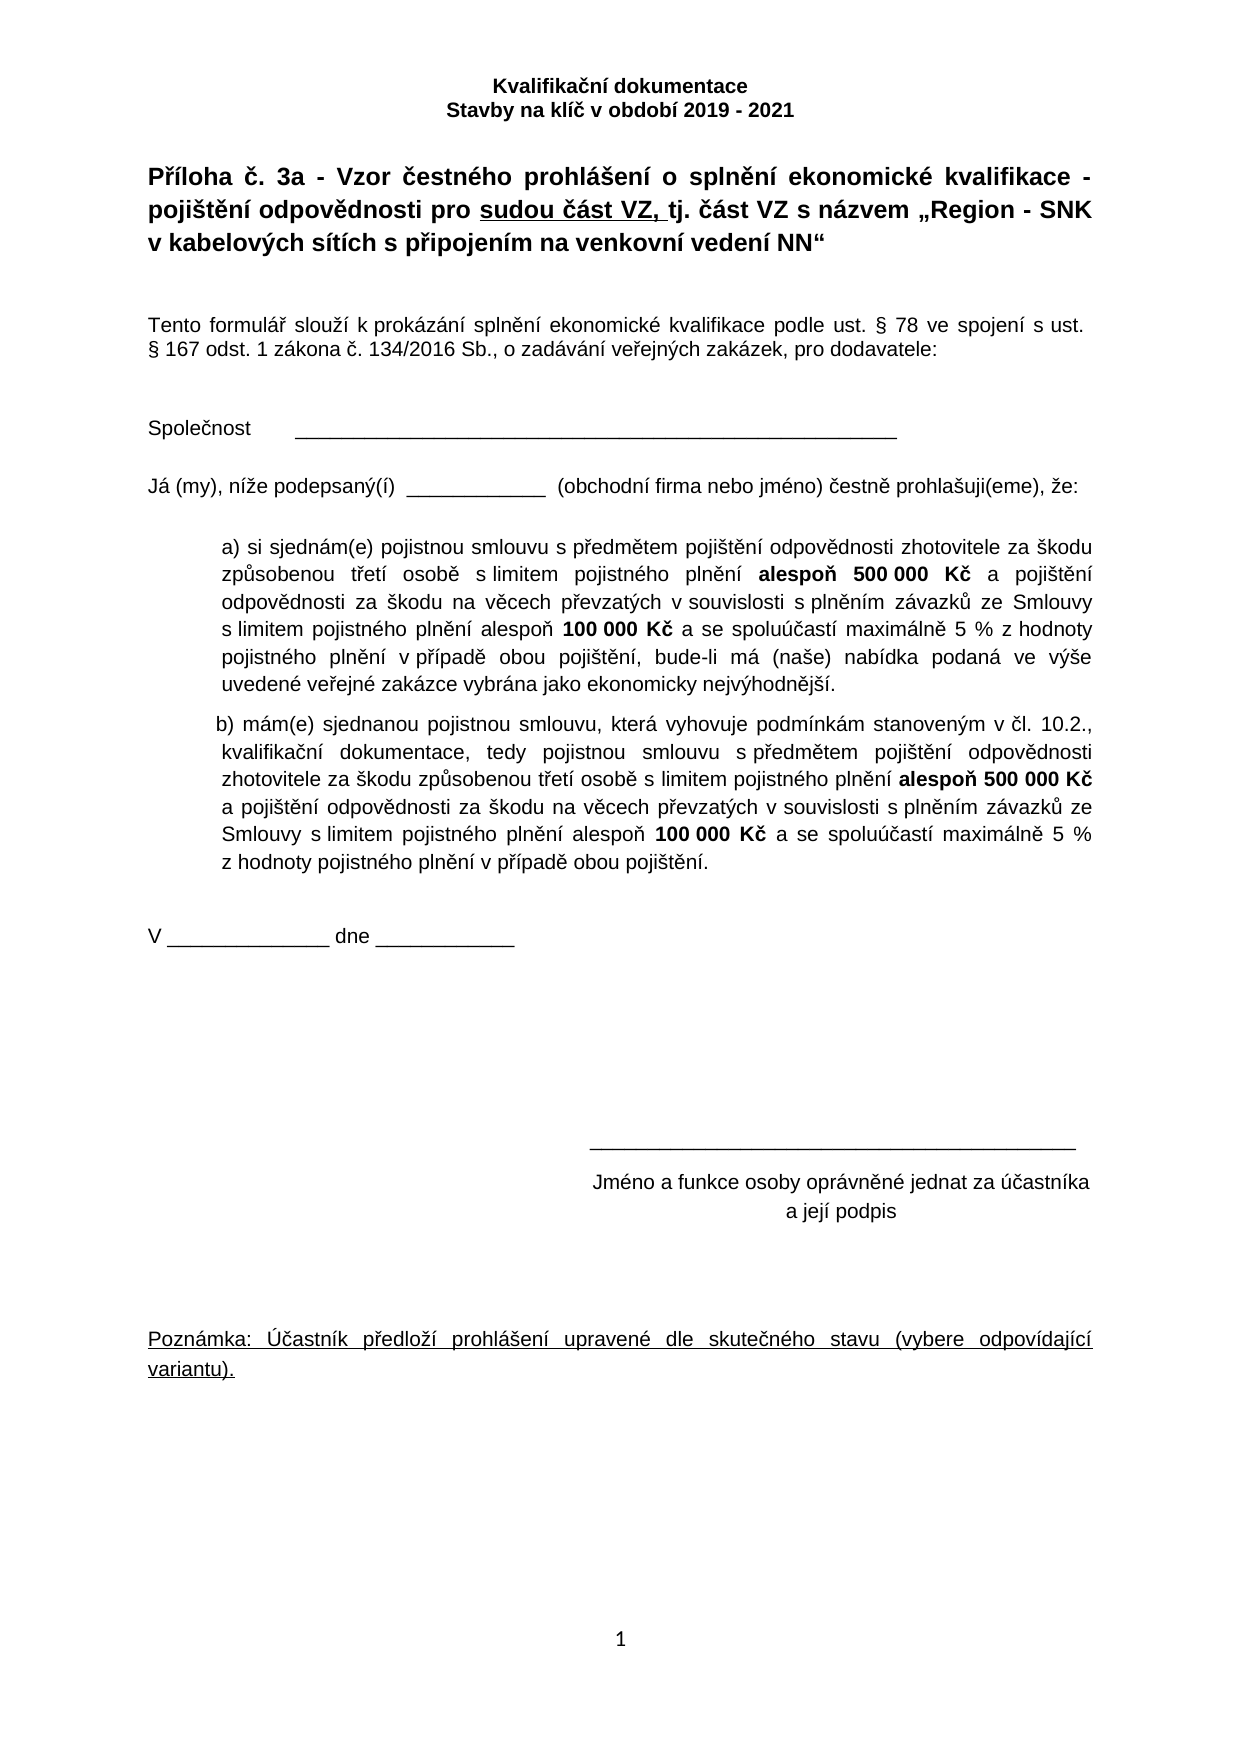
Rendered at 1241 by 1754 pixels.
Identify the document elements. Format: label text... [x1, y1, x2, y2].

subtitle Příloha č. 3a - Vzor čestného prohlášení o splnění ekonomické kvalifikace - pojištění odpovědnosti pro sudou část VZ, tj. část VZ s názvem „Region - SNK v kabelových sítích s připojením na venkovní vedení NN“ [148, 162, 1093, 257]
text Společnost ____________________________________________________ [148, 415, 1093, 439]
text Jméno a funkce osoby oprávněné jednat za účastníka a její podpis [590, 1169, 1093, 1223]
text Poznámka: Účastník předloží prohlášení upravené dle skutečného stavu (vybere odpovídající variantu). [148, 1349, 1093, 1380]
subtitle V ______________ dne ____________ [148, 923, 1093, 947]
text Já (my), níže podepsaný(í) ____________ (obchodní firma nebo jméno) čestně prohlašuji(eme), že: [148, 474, 1093, 498]
text b) mám(e) sjednanou pojistnou smlouvu, která vyhovuje podmínkám stanoveným v čl. 10.2., kvalifikační dokumentace, tedy pojistnou smlouvu s předmětem pojištění odpovědnosti zhotovitele za škodu způsobenou třetí osobě s limitem pojistného plnění alespoň 500 000 Kč a pojištění odpovědnosti za škodu na věcech převzatých v souvislosti s plněním závazků ze Smlouvy s limitem pojistného plnění alespoň 100 000 Kč a se spoluúčastí maximálně 5 % z hodnoty pojistného plnění v případě obou pojištění. [216, 712, 1093, 873]
text a) si sjednám(e) pojistnou smlouvu s předmětem pojištění odpovědnosti zhotovitele za škodu způsobenou třetí osobě s limitem pojistného plnění alespoň 500 000 Kč a pojištění odpovědnosti za škodu na věcech převzatých v souvislosti s plněním závazků ze Smlouvy s limitem pojistného plnění alespoň 100 000 Kč a se spoluúčastí maximálně 5 % z hodnoty pojistného plnění v případě obou pojištění, bude-li má (naše) nabídka podaná ve výše uvedené veřejné zakázce vybrána jako ekonomicky nejvýhodnější. [221, 534, 1093, 696]
text Tento formulář slouží k prokázání splnění ekonomické kvalifikace podle ust. § 78 ve spojení s ust. § 167 odst. 1 zákona č. 134/2016 Sb., o zadávání veřejných zakázek, pro dodavatele: [148, 313, 1093, 361]
text __________________________________________ [590, 1093, 1093, 1151]
text Poznámka: Účastník předloží prohlášení upravené dle skutečného stavu (vybere odpovídající variantu). [148, 1327, 1093, 1348]
